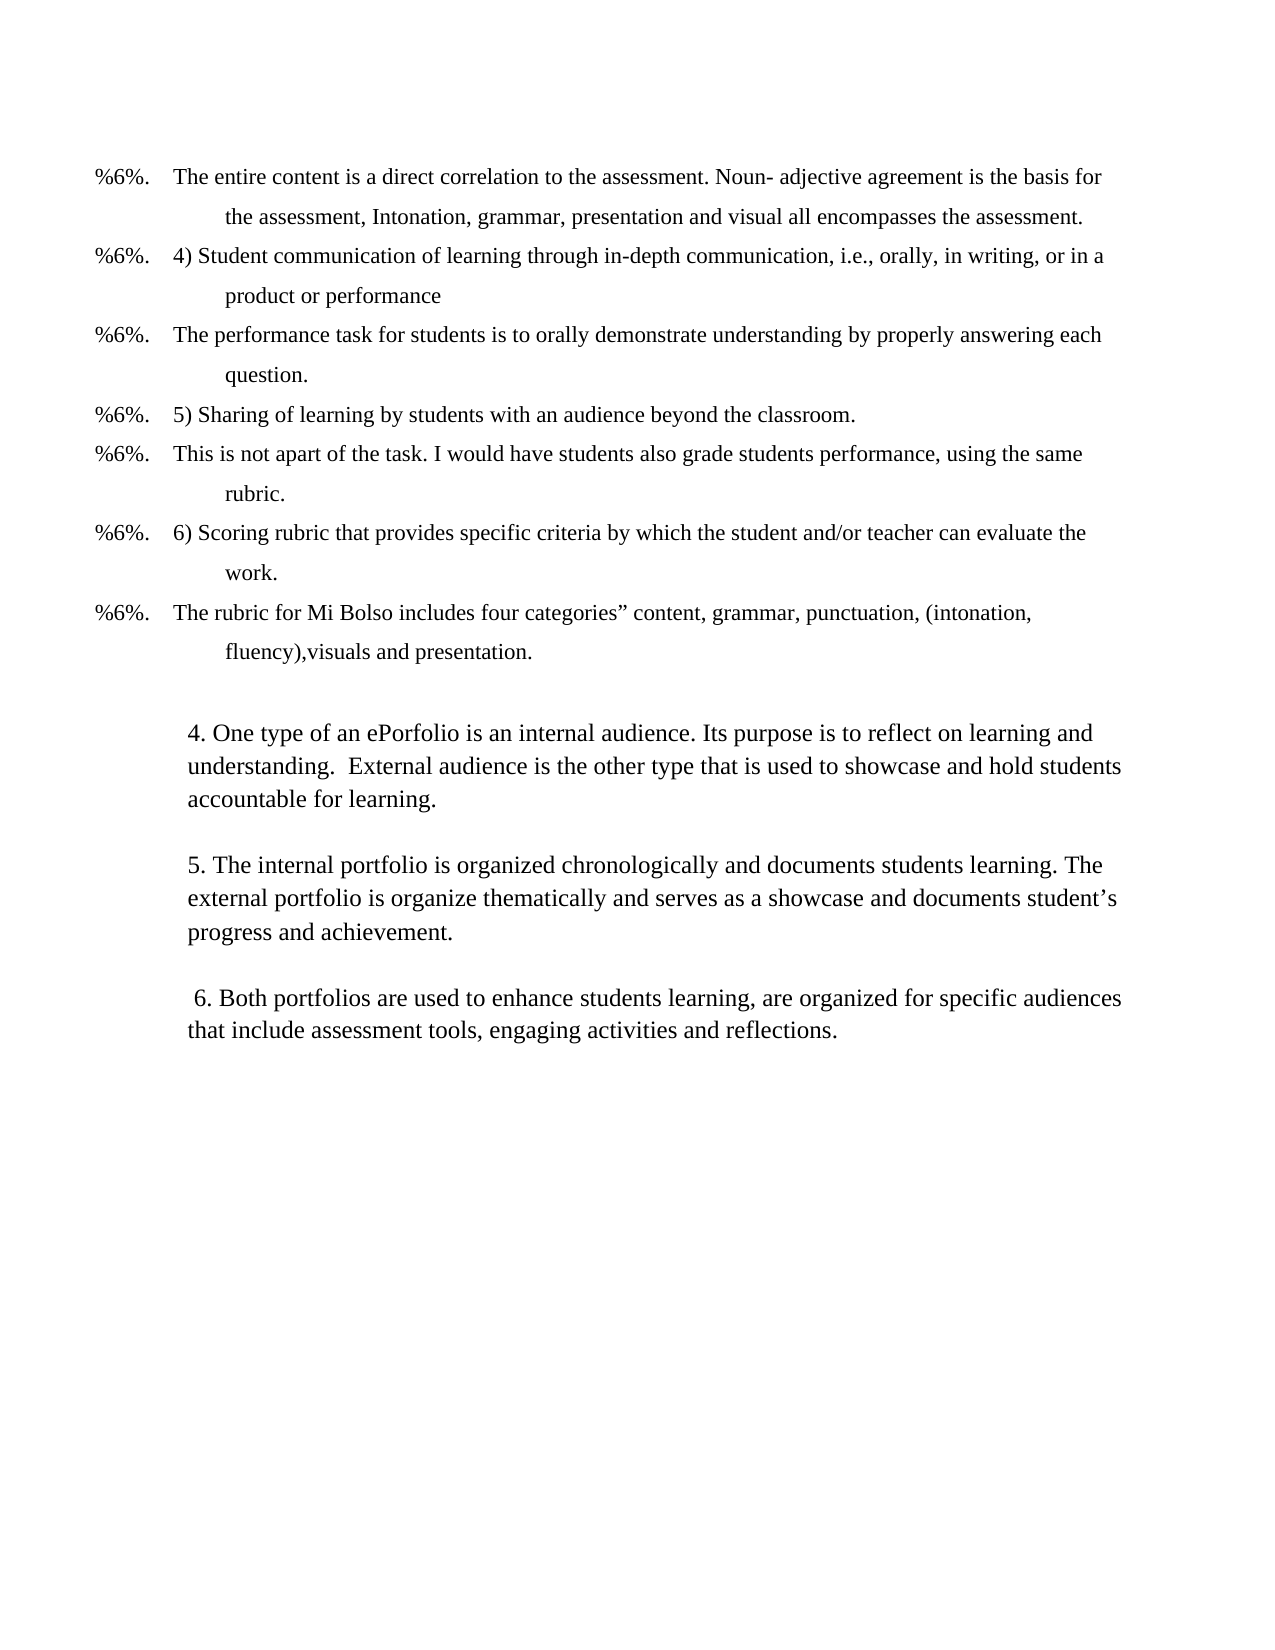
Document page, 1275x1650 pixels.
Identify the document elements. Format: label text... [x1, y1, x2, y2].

list This is not apart of the task. I would have students also grade students performance, using the same rubric. [150, 427, 1125, 506]
list 4) Student communication of learning through in-depth communication, i.e., orally, in writing, or in a product or performance [150, 229, 1125, 308]
list The performance task for students is to orally demonstrate understanding by properly answering each question. [150, 308, 1125, 387]
list 6) Scoring rubric that provides specific criteria by which the student and/or teacher can evaluate the work. [150, 506, 1125, 585]
list The entire content is a direct correlation to the assessment. Noun- adjective agreement is the basis for the assessment, Intonation, grammar, presentation and visual all encompasses the assessment. [150, 150, 1125, 229]
list The rubric for Mi Bolso includes four categories” content, grammar, punctuation, (intonation, fluency),visuals and presentation. [150, 585, 1125, 664]
list 5) Sharing of learning by students with an audience beyond the classroom. [150, 387, 1125, 427]
text 4. One type of an ePorfolio is an internal audience. Its purpose is to reflect on learning and understanding. External audience is the other type that is used to showcase and hold students accountable for learning. 5. The internal portfolio is organized chronologically and documents students learning. The external portfolio is organize thematically and serves as a showcase and documents student’s progress and achievement. 6. Both portfolios are used to enhance students learning, are organized for specific audiences that include assessment tools, engaging activities and reflections. [187, 718, 1125, 1044]
